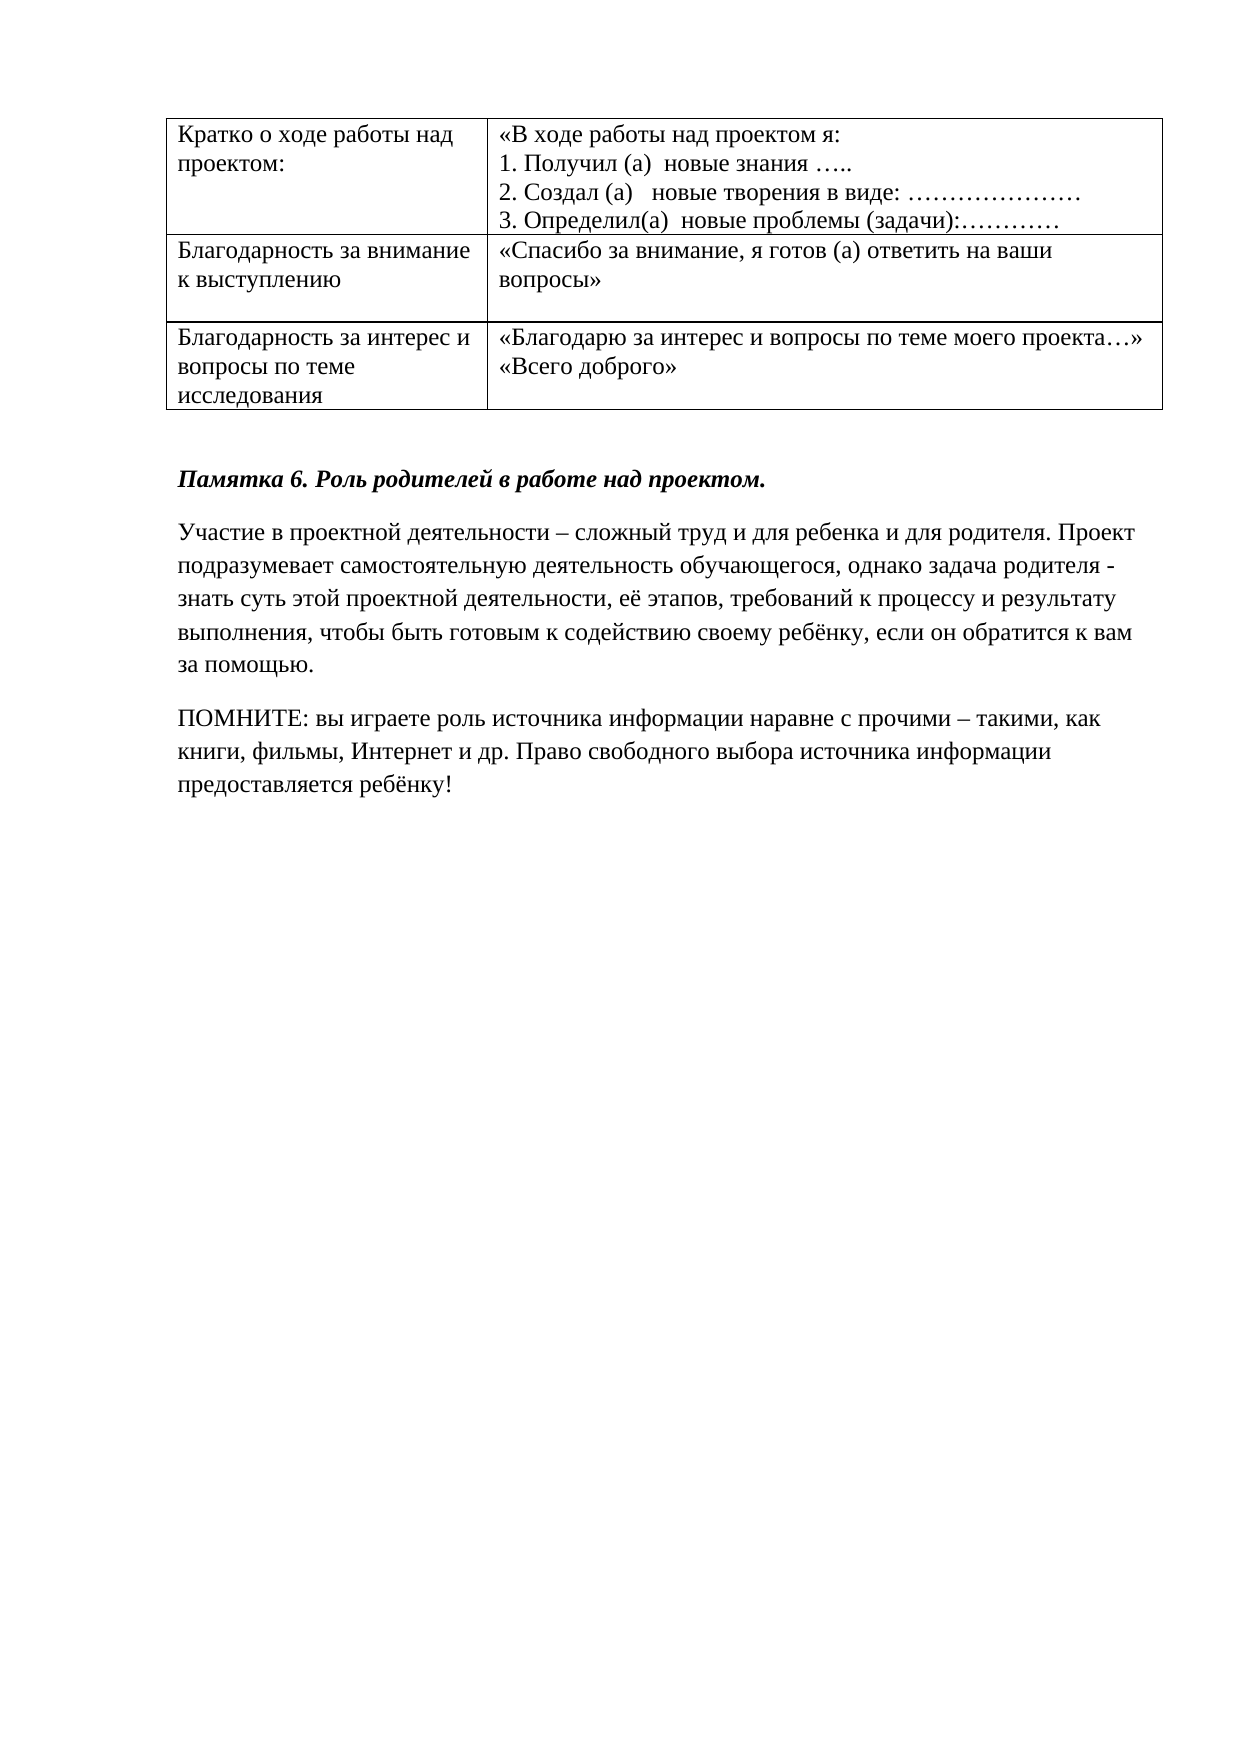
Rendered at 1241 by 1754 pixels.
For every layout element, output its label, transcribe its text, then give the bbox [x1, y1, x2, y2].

text Памятка 6. Роль родителей в работе над проектом. [177, 464, 1152, 492]
table_cell Благодарность за внимание к выступлению [167, 235, 487, 321]
table_cell «Спасибо за внимание, я готов (а) ответить на ваши вопросы» [488, 235, 1162, 321]
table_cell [167, 119, 487, 234]
table_cell Благодарность за интерес и вопросы по теме исследования [167, 323, 487, 409]
text Участие в проектной деятельности – сложный труд и для ребенка и для родителя. Проект подразумевает самостоятельную деятельность обучающегося, однако задача родителя - знать суть этой проектной деятельности, её этапов, требований к процессу и результату выполнения, чтобы быть готовым к содействию своему ребёнку, если он обратится к вам за помощью. [177, 517, 1152, 678]
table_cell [488, 119, 1162, 234]
table_cell «Благодарю за интерес и вопросы по теме моего проекта…» «Всего доброго» [488, 323, 1162, 409]
text ПОМНИТЕ: вы играете роль источника информации наравне с прочими – такими, как книги, фильмы, Интернет и др. Право свободного выбора источника информации предоставляется ребёнку! [177, 703, 1152, 798]
